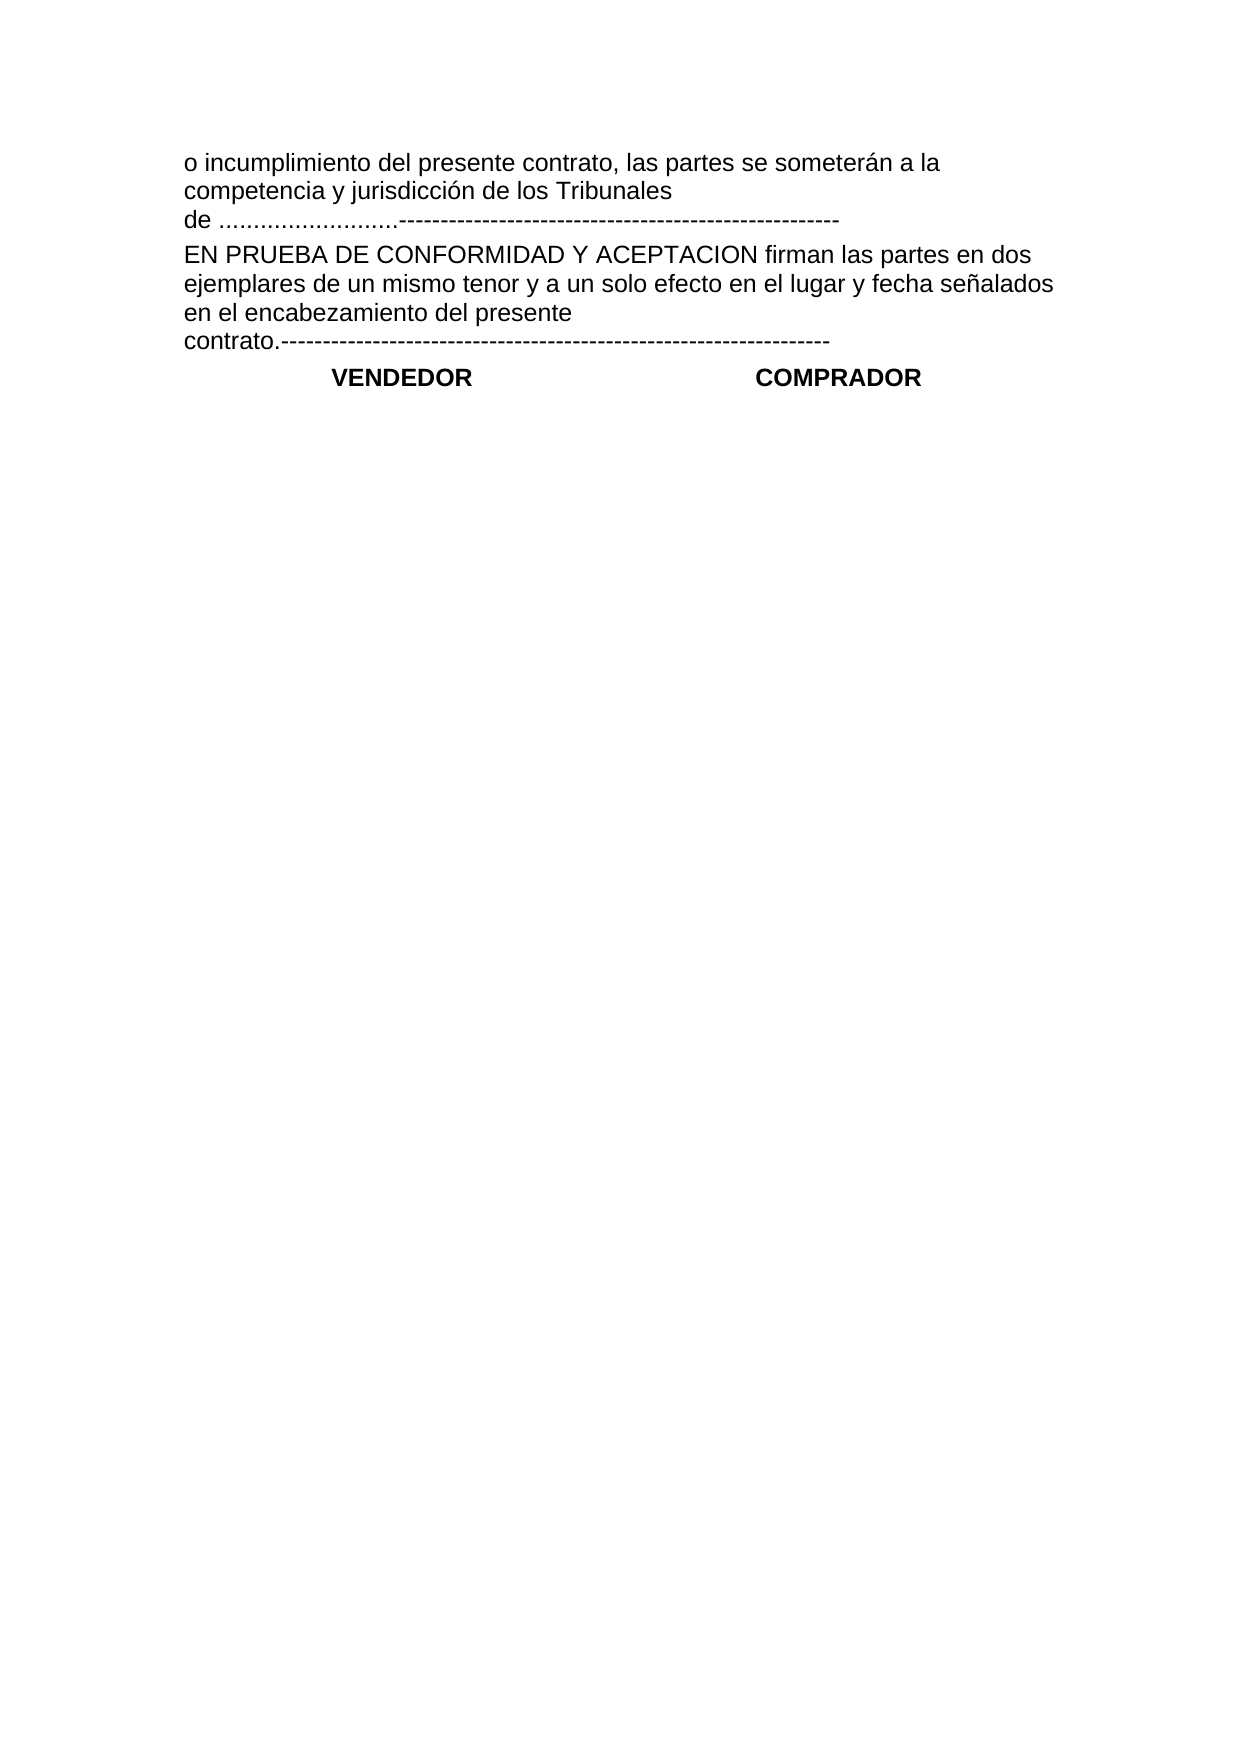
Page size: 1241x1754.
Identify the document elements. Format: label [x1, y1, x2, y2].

table_cell [177, 148, 1063, 393]
